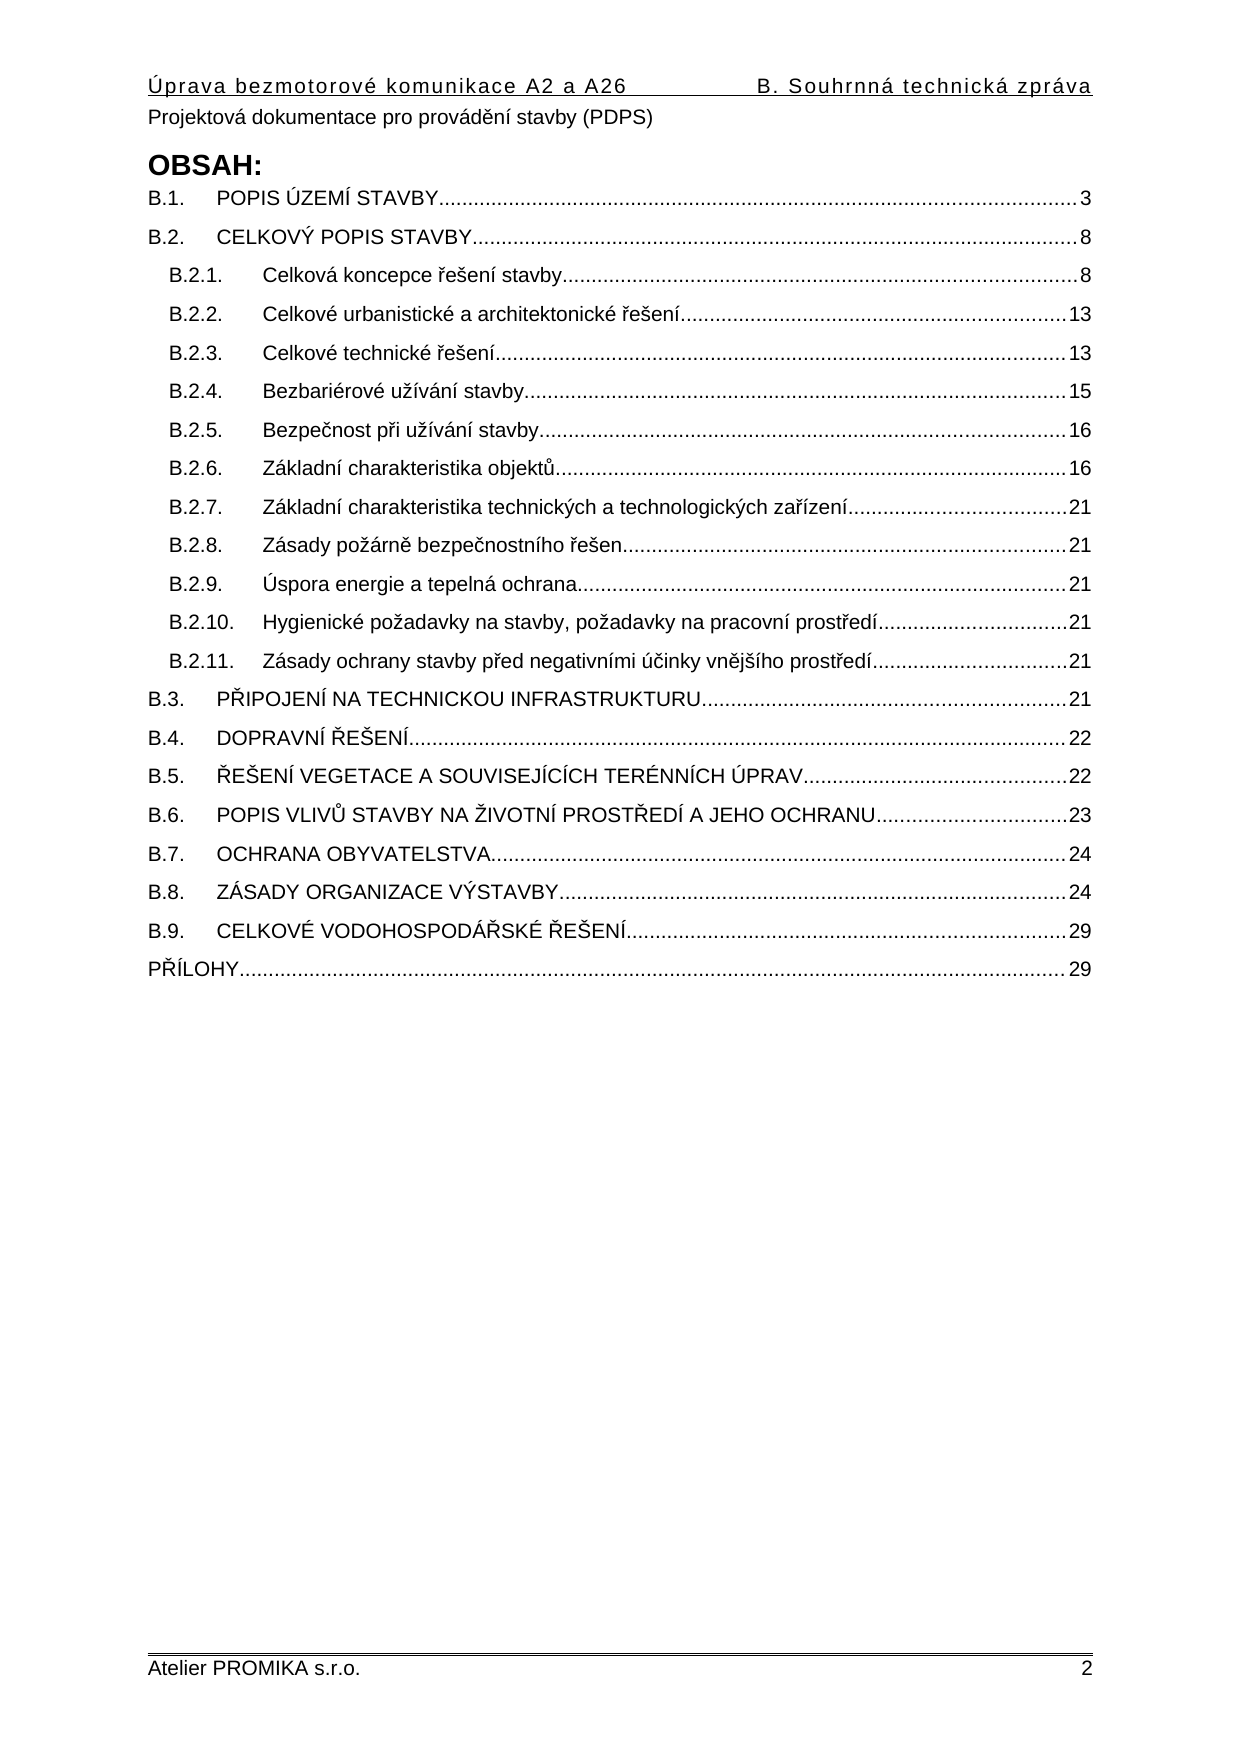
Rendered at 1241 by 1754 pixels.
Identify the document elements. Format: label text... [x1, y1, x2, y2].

text B.5. Řešení vegetace a souvisejících terénních úprav 22 [148, 764, 1093, 788]
text B.3. Připojení na technickou infrastrukturu 21 [148, 687, 1093, 711]
text B.2.3. Celkové technické řešení 13 [168, 340, 1093, 364]
text B.2.1. Celková koncepce řešení stavby 8 [168, 263, 1093, 287]
text PŘÍLOHY 29 [148, 957, 1093, 981]
text B.2.4. Bezbariérové užívání stavby 15 [168, 379, 1093, 403]
text B.1. Popis území stavby 3 [148, 186, 1093, 210]
text B.2.10. Hygienické požadavky na stavby, požadavky na pracovní prostředí 21 [168, 610, 1093, 634]
text B.8. Zásady organizace výstavby 24 [148, 880, 1093, 904]
text B.2.11. Zásady ochrany stavby před negativními účinky vnějšího prostředí 21 [168, 649, 1093, 673]
text B.9. Celkové vodohospodářské řešení 29 [148, 918, 1093, 942]
text B.2.6. Základní charakteristika objektů 16 [168, 456, 1093, 480]
text B.2.5. Bezpečnost při užívání stavby 16 [168, 417, 1093, 441]
text B.2. Celkový popis stavby 8 [148, 225, 1093, 249]
text B.4. Dopravní řešení 22 [148, 726, 1093, 750]
text B.2.2. Celkové urbanistické a architektonické řešení 13 [168, 302, 1093, 326]
text B.2.9. Úspora energie a tepelná ochrana 21 [168, 572, 1093, 596]
text B.7. Ochrana obyvatelstva 24 [148, 841, 1093, 865]
text B.2.7. Základní charakteristika technických a technologických zařízení 21 [168, 494, 1093, 518]
text B.2.8. Zásady požárně bezpečnostního řešen 21 [168, 533, 1093, 557]
text OBSAH: [148, 148, 1093, 181]
text B.6. Popis vlivů stavby na životní prostředí a jeho ochranu 23 [148, 803, 1093, 827]
